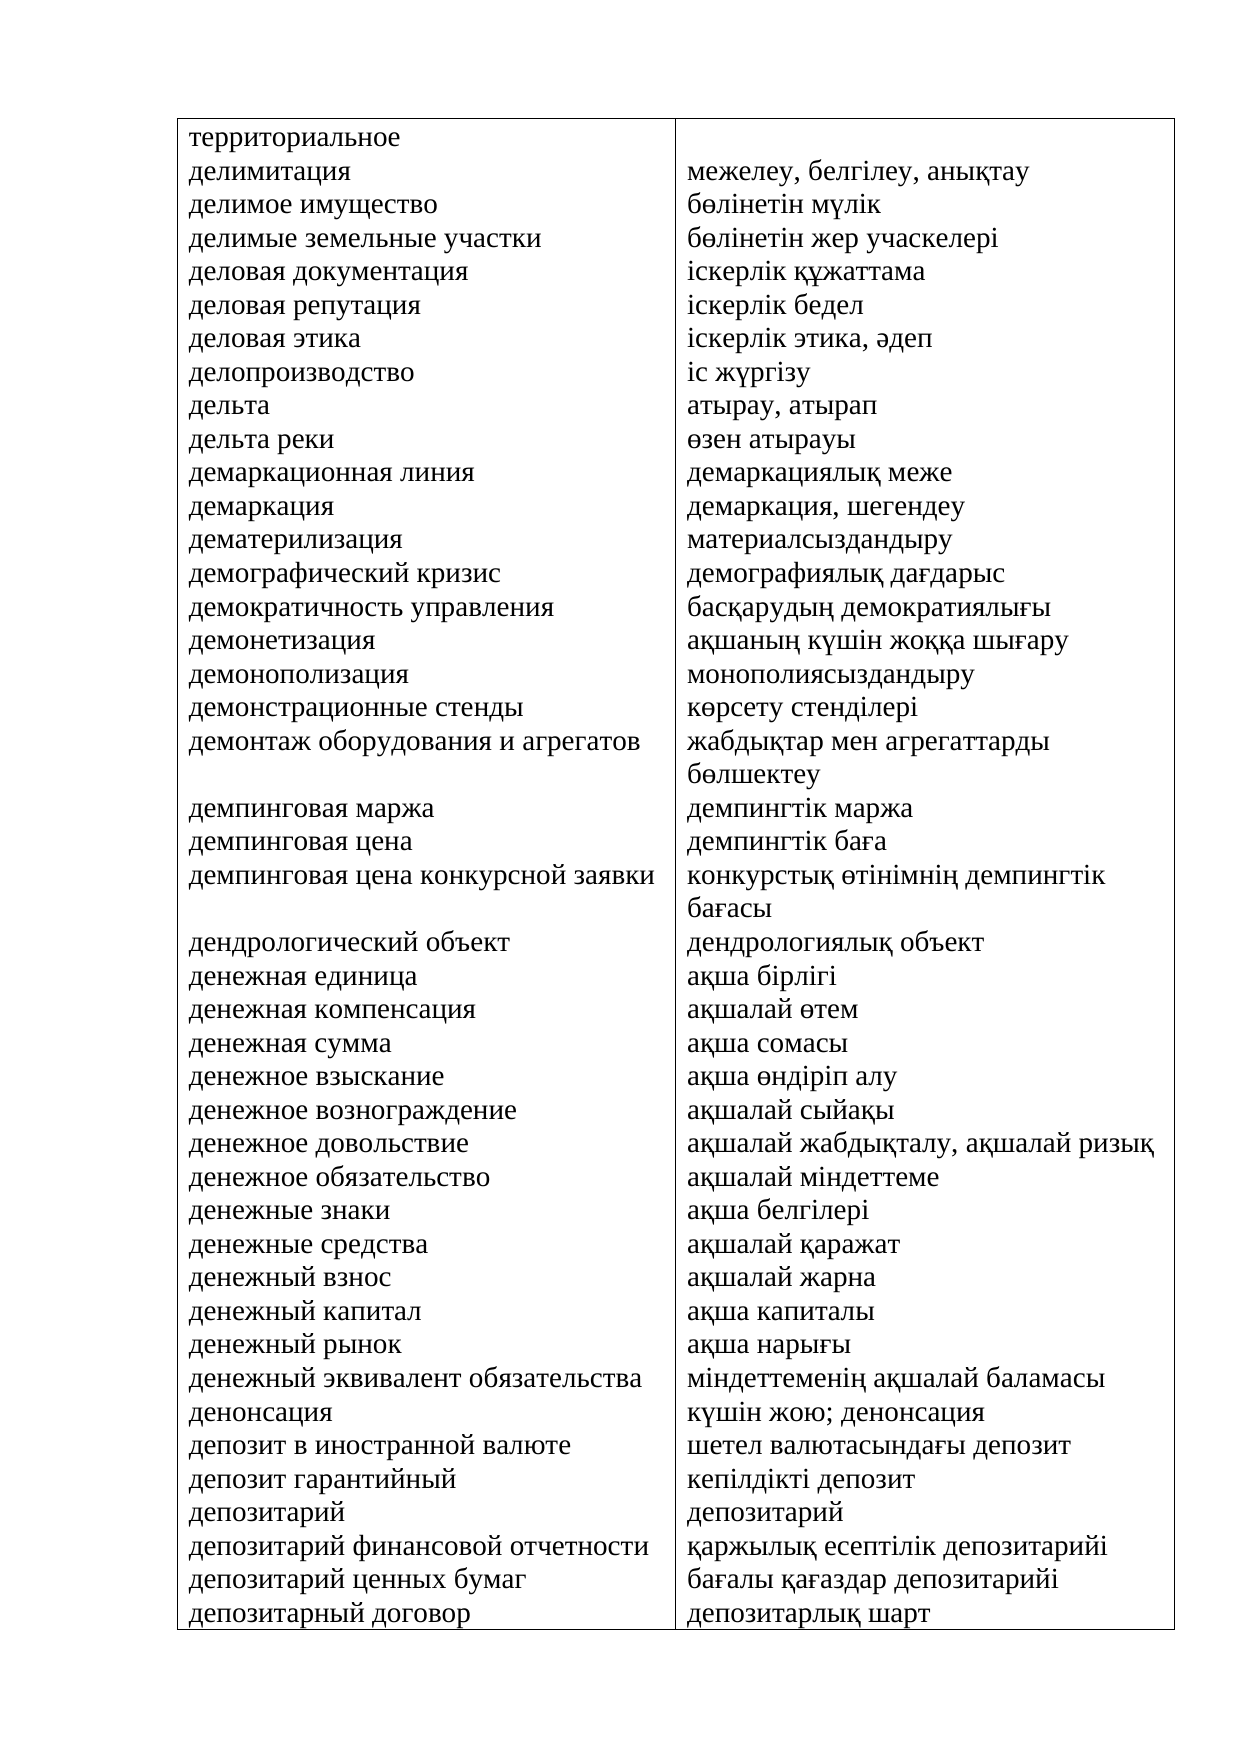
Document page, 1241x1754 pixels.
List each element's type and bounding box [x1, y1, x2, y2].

table_header [178, 119, 675, 1628]
table_header [676, 119, 1174, 1628]
